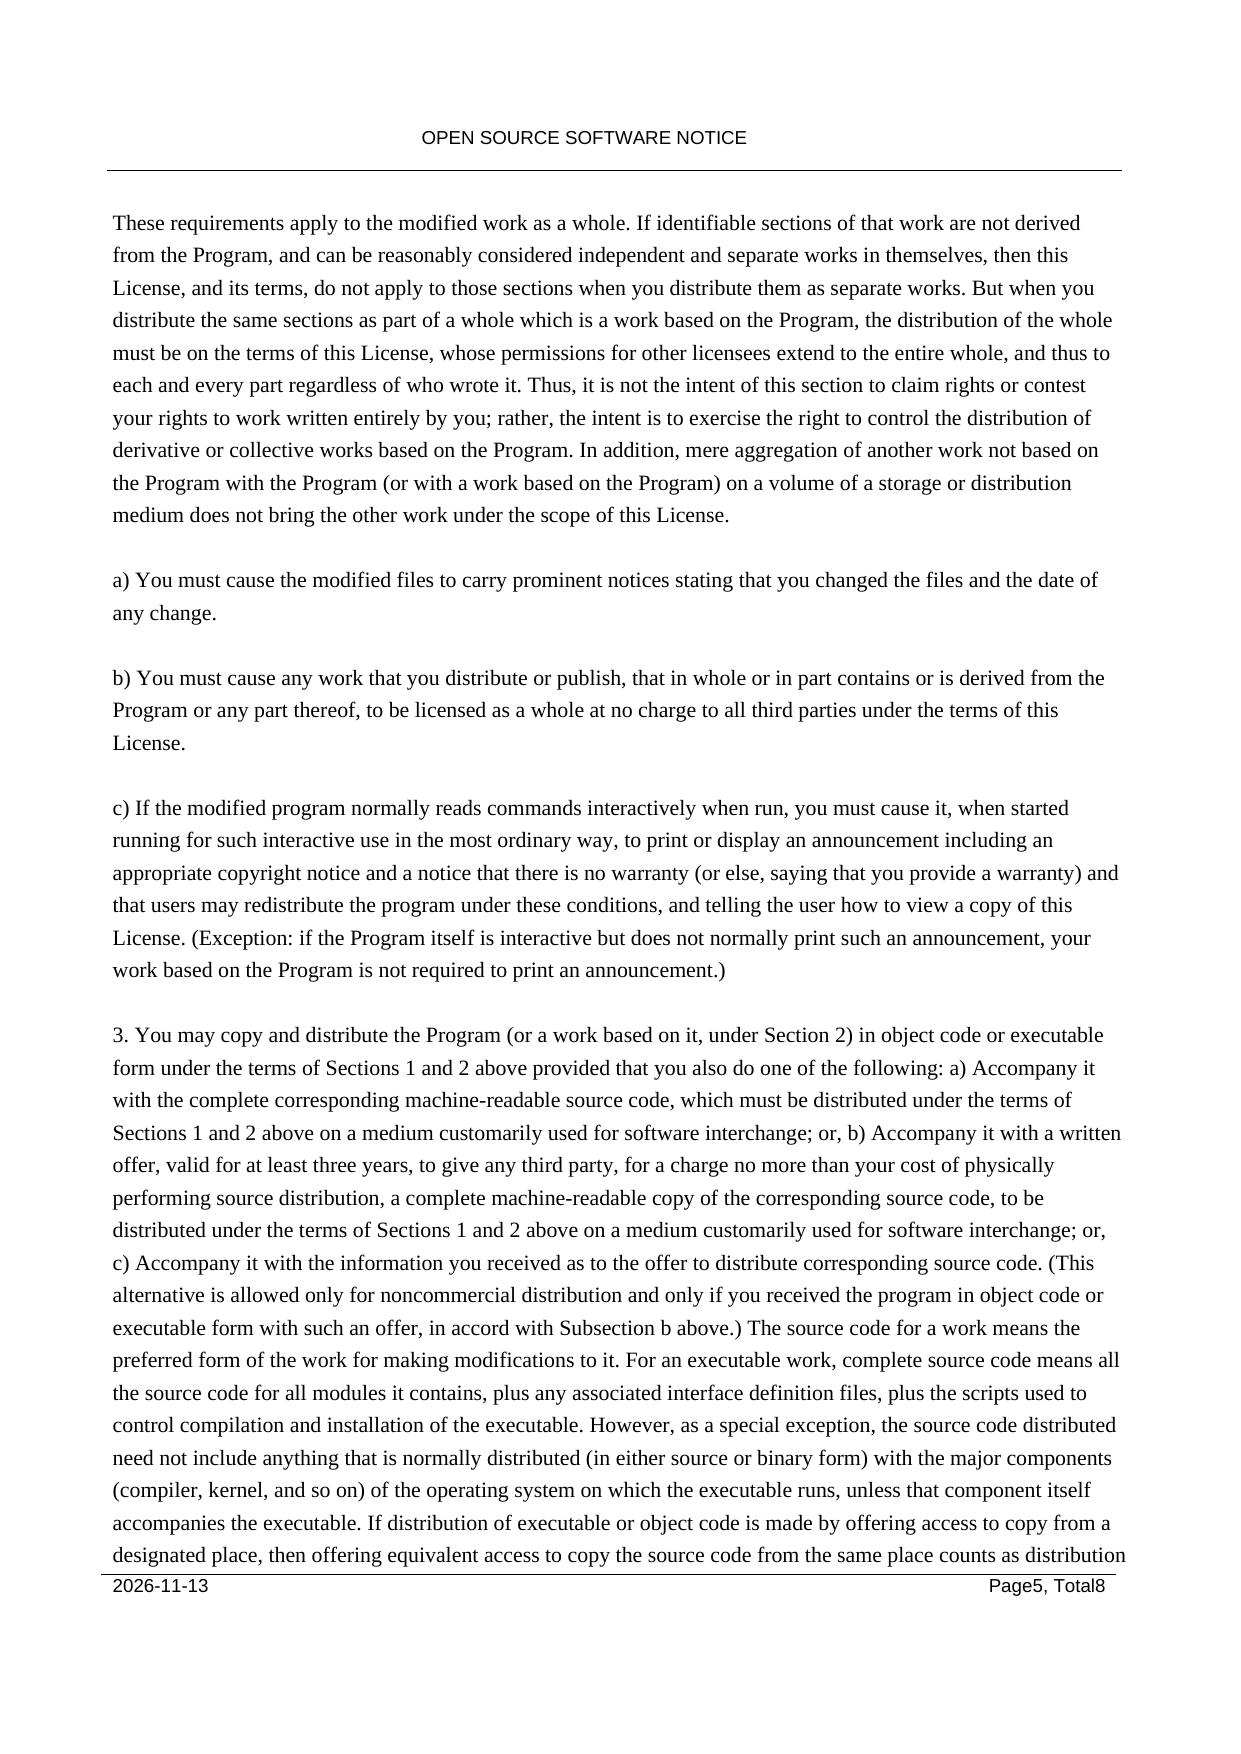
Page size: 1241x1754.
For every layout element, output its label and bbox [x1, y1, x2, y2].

text [112, 206, 1128, 1571]
